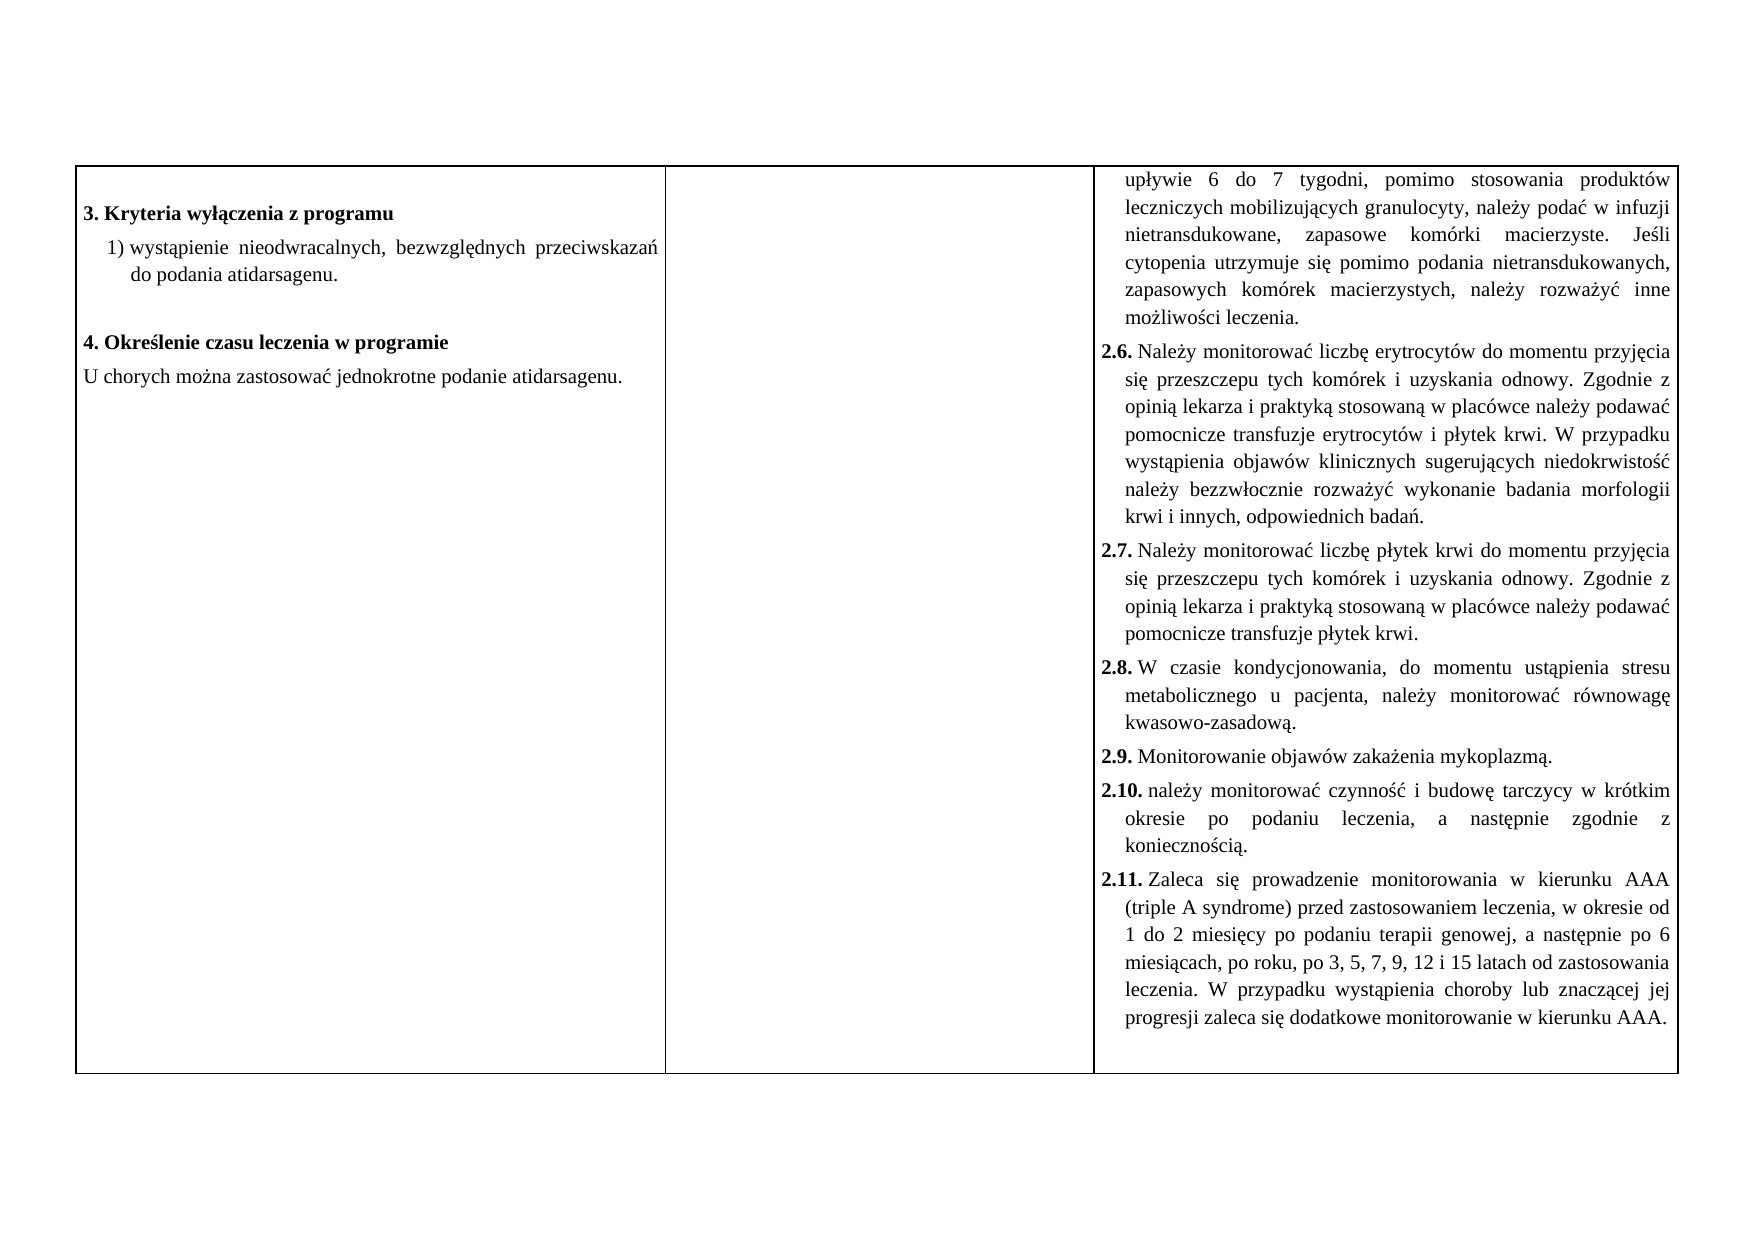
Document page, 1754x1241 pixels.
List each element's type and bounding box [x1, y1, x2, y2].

table_cell [1095, 167, 1677, 1073]
table_cell [77, 167, 665, 1073]
table_cell [666, 167, 1093, 1073]
